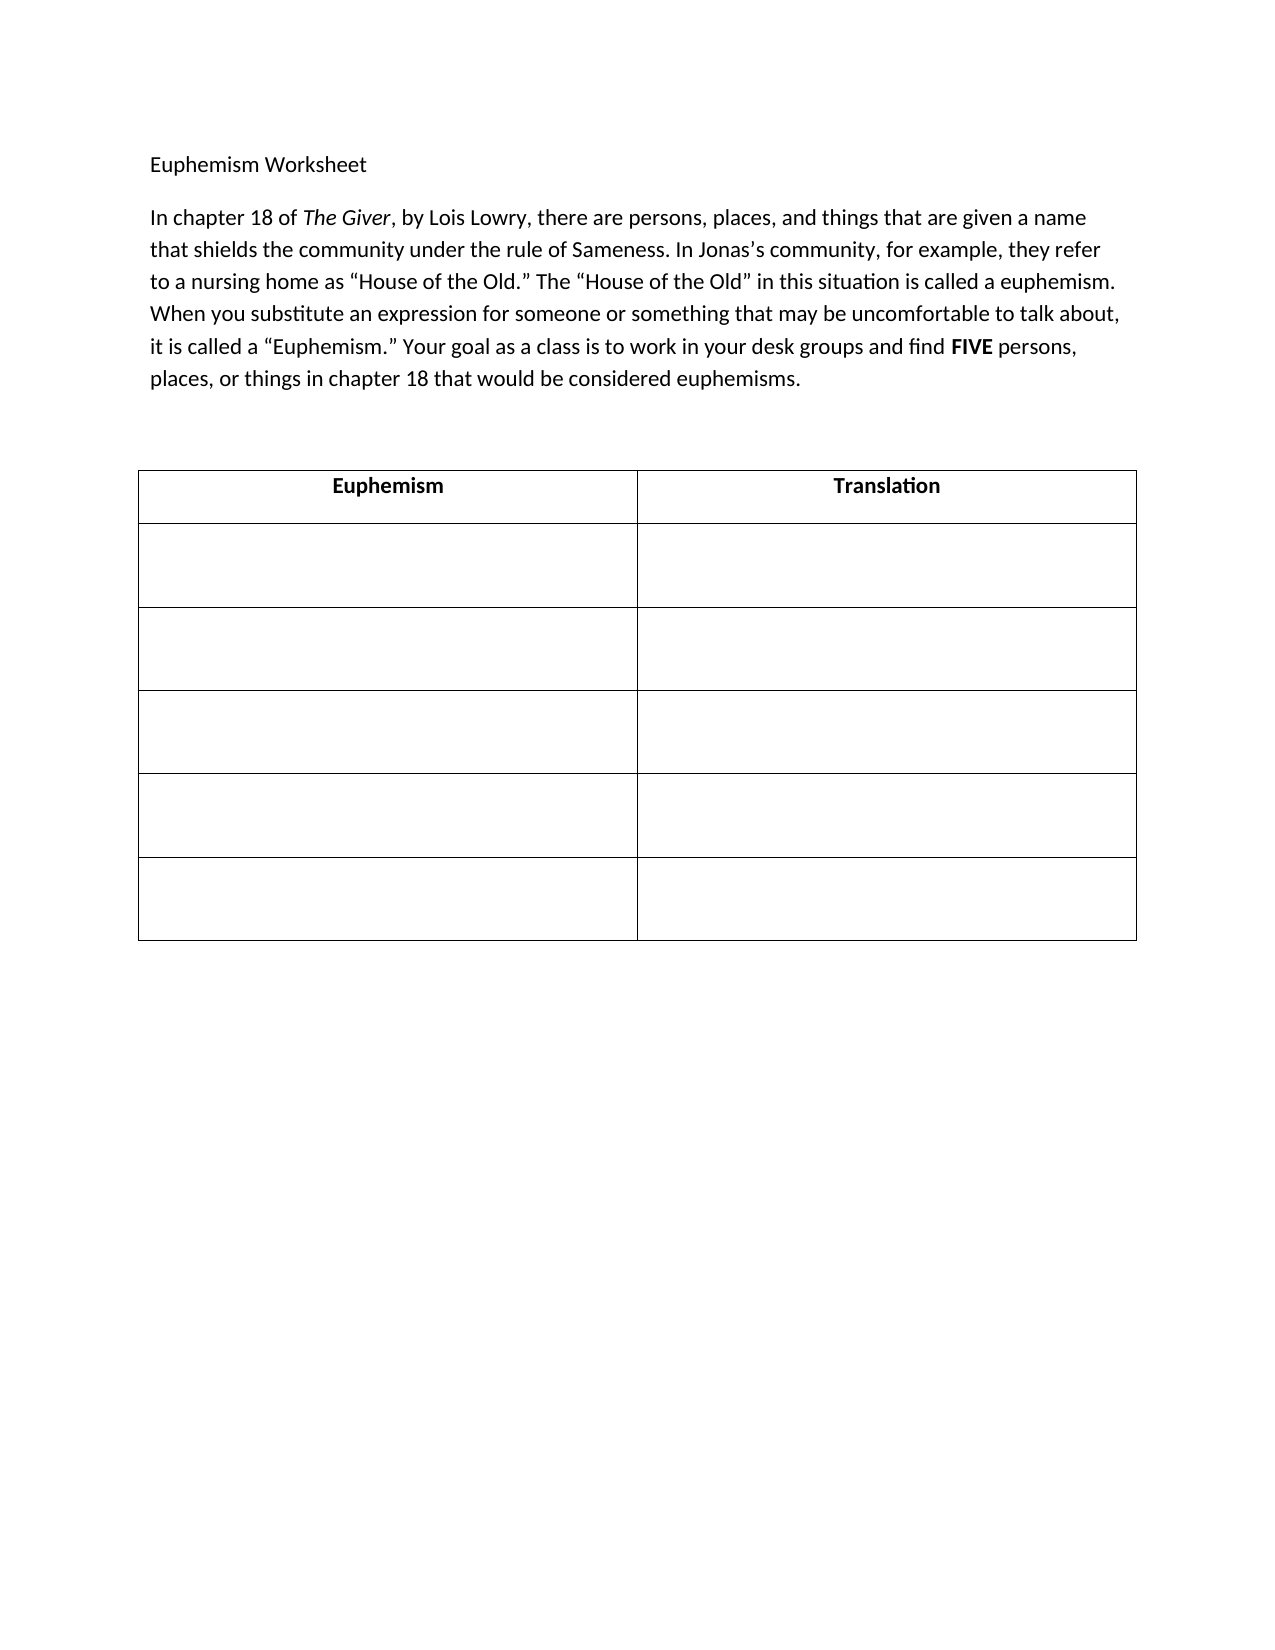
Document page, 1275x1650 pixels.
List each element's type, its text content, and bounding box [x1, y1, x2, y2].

table_cell [638, 524, 1136, 607]
text In chapter 18 of The Giver, by Lois Lowry, there are persons, places, and things that are given a name that shields the community under the rule of Sameness. In Jonas’s community, for example, they refer to a nursing home as “House of the Old.” The “House of the Old” in this situation is called a euphemism. When you substitute an expression for someone or something that may be uncomfortable to talk about, it is called a “Euphemism.” Your goal as a class is to work in your desk groups and find FIVE persons, places, or things in chapter 18 that would be considered euphemisms. [150, 203, 1125, 392]
text Euphemism Worksheet [150, 150, 1125, 178]
table_header Euphemism [139, 471, 637, 523]
table_cell [139, 774, 637, 857]
table_cell [139, 858, 637, 940]
table_header Translation [638, 471, 1136, 523]
table_cell [638, 858, 1136, 940]
table_cell [638, 691, 1136, 773]
table_cell [638, 774, 1136, 857]
table_cell [139, 608, 637, 690]
table_cell [638, 608, 1136, 690]
table_cell [139, 691, 637, 773]
table_cell [139, 524, 637, 607]
